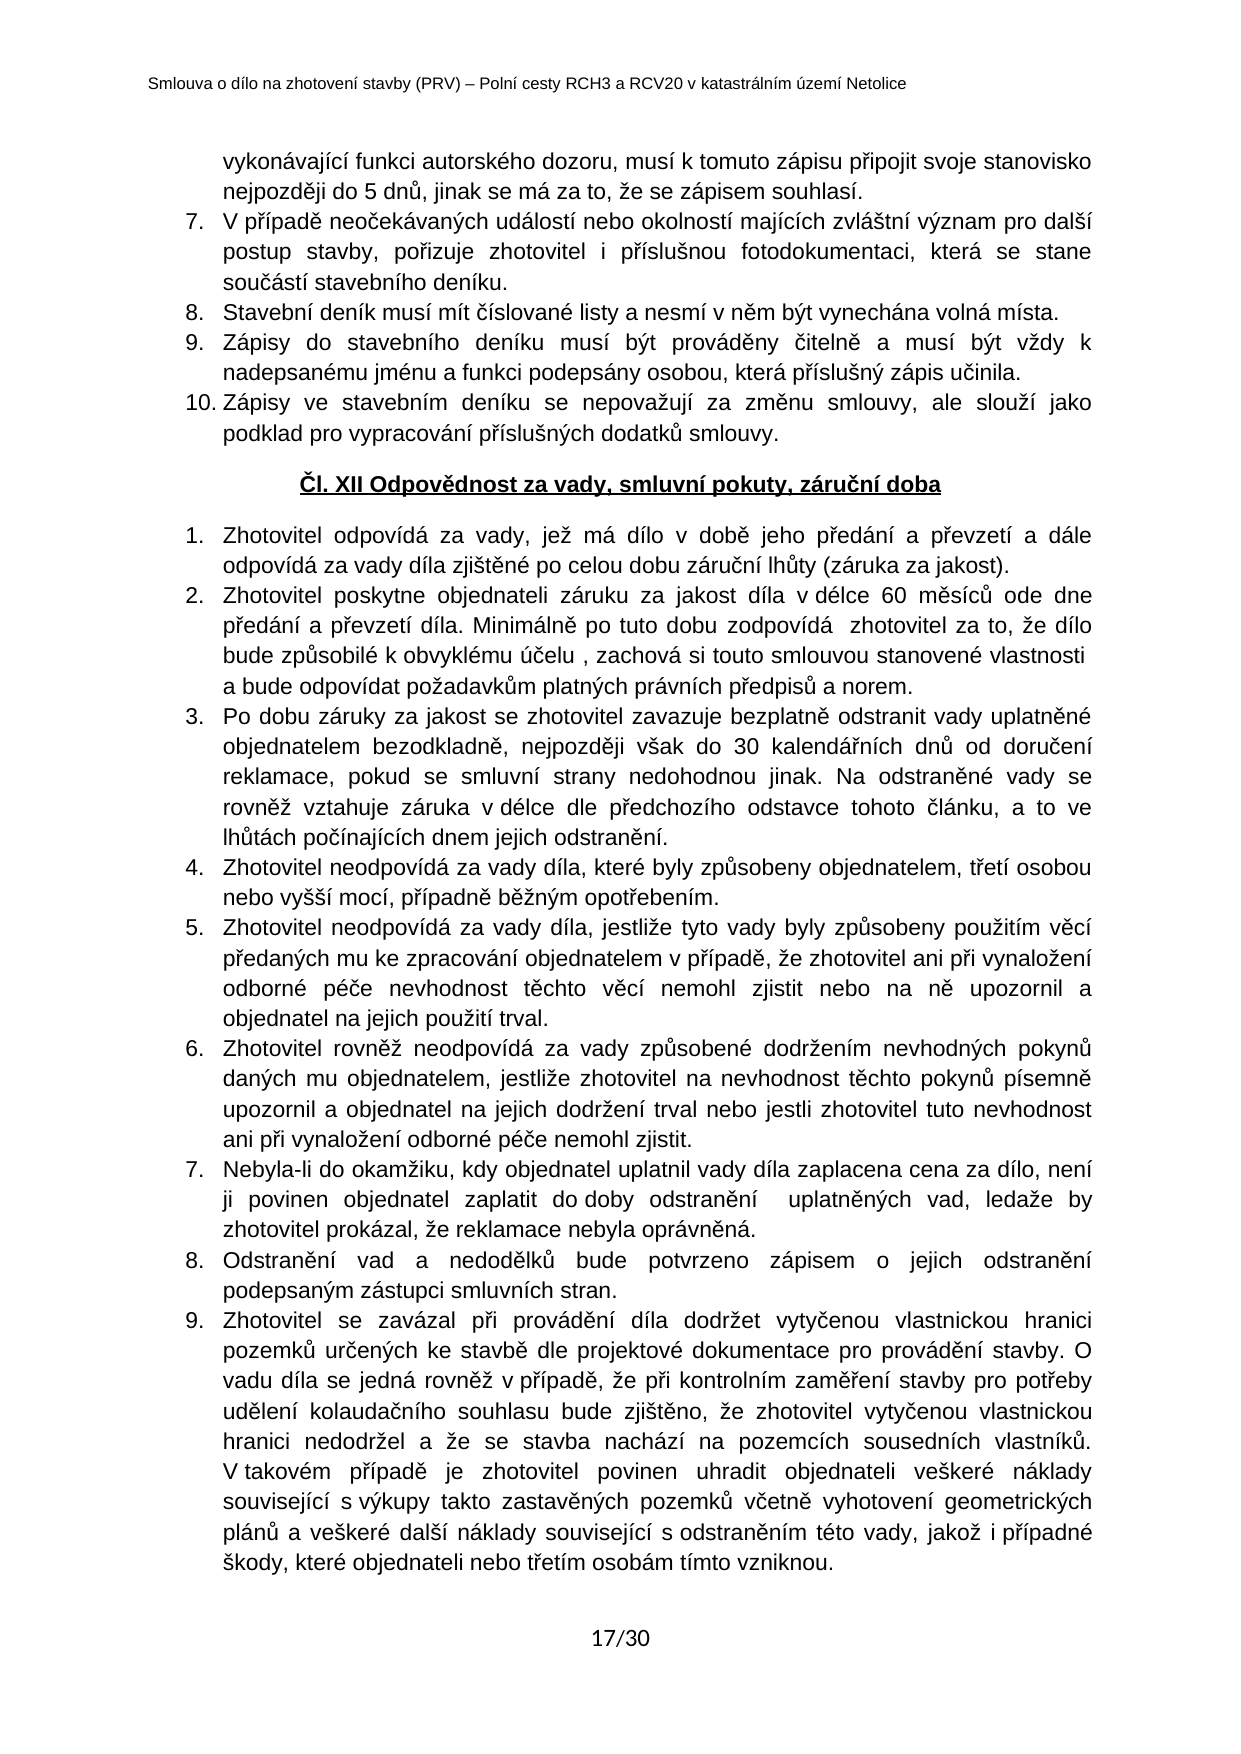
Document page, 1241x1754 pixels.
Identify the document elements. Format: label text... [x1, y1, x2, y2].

list V případě neočekávaných událostí nebo okolností majících zvláštní význam pro další postup stavby, pořizuje zhotovitel i příslušnou fotodokumentaci, která se stane součástí stavebního deníku. [185, 208, 1093, 295]
list Zhotovitel poskytne objednateli záruku za jakost díla v délce 60 měsíců ode dne předání a převzetí díla. Minimálně po tuto dobu zodpovídá zhotovitel za to, že dílo bude způsobilé k obvyklému účelu , zachová si touto smlouvou stanovené vlastnosti a bude odpovídat požadavkům platných právních předpisů a norem. [185, 582, 1093, 699]
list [185, 148, 1093, 204]
list Zápisy do stavebního deníku musí být prováděny čitelně a musí být vždy k nadepsanému jménu a funkci podepsány osobou, která příslušný zápis učinila. [185, 329, 1093, 385]
list Po dobu záruky za jakost se zhotovitel zavazuje bezplatně odstranit vady uplatněné objednatelem bezodkladně, nejpozději však do 30 kalendářních dnů od doručení reklamace, pokud se smluvní strany nedohodnou jinak. Na odstraněné vady se rovněž vztahuje záruka v délce dle předchozího odstavce tohoto článku, a to ve lhůtách počínajících dnem jejich odstranění. [185, 703, 1093, 850]
text Čl. XII Odpovědnost za vady, smluvní pokuty, záruční doba [148, 471, 1093, 497]
list Zhotovitel neodpovídá za vady díla, které byly způsobeny objednatelem, třetí osobou nebo vyšší mocí, případně běžným opotřebením. [185, 854, 1093, 910]
list Zhotovitel rovněž neodpovídá za vady způsobené dodržením nevhodných pokynů daných mu objednatelem, jestliže zhotovitel na nevhodnost těchto pokynů písemně upozornil a objednatel na jejich dodržení trval nebo jestli zhotovitel tuto nevhodnost ani při vynaložení odborné péče nemohl zjistit. [185, 1035, 1093, 1152]
list Nebyla-li do okamžiku, kdy objednatel uplatnil vady díla zaplacena cena za dílo, není ji povinen objednatel zaplatit do doby odstranění uplatněných vad, ledaže by zhotovitel prokázal, že reklamace nebyla oprávněná. [185, 1156, 1093, 1243]
list Zhotovitel neodpovídá za vady díla, jestliže tyto vady byly způsobeny použitím věcí předaných mu ke zpracování objednatelem v případě, že zhotovitel ani při vynaložení odborné péče nevhodnost těchto věcí nemohl zjistit nebo na ně upozornil a objednatel na jejich použití trval. [185, 914, 1093, 1031]
list Stavební deník musí mít číslované listy a nesmí v něm být vynechána volná místa. [185, 299, 1093, 325]
list Zhotovitel odpovídá za vady, jež má dílo v době jeho předání a převzetí a dále odpovídá za vady díla zjištěné po celou dobu záruční lhůty (záruka za jakost). [185, 522, 1093, 578]
list Odstranění vad a nedodělků bude potvrzeno zápisem o jejich odstranění podepsaným zástupci smluvních stran. [185, 1247, 1093, 1303]
list Zápisy ve stavebním deníku se nepovažují za změnu smlouvy, ale slouží jako podklad pro vypracování příslušných dodatků smlouvy. [185, 389, 1093, 446]
list Zhotovitel se zavázal při provádění díla dodržet vytyčenou vlastnickou hranici pozemků určených ke stavbě dle projektové dokumentace pro provádění stavby. O vadu díla se jedná rovněž v případě, že při kontrolním zaměření stavby pro potřeby udělení kolaudačního souhlasu bude zjištěno, že zhotovitel vytyčenou vlastnickou hranici nedodržel a že se stavba nachází na pozemcích sousedních vlastníků. V takovém případě je zhotovitel povinen uhradit objednateli veškeré náklady související s výkupy takto zastavěných pozemků včetně vyhotovení geometrických plánů a veškeré další náklady související s odstraněním této vady, jakož i případné škody, které objednateli nebo třetím osobám tímto vzniknou. [185, 1307, 1093, 1575]
